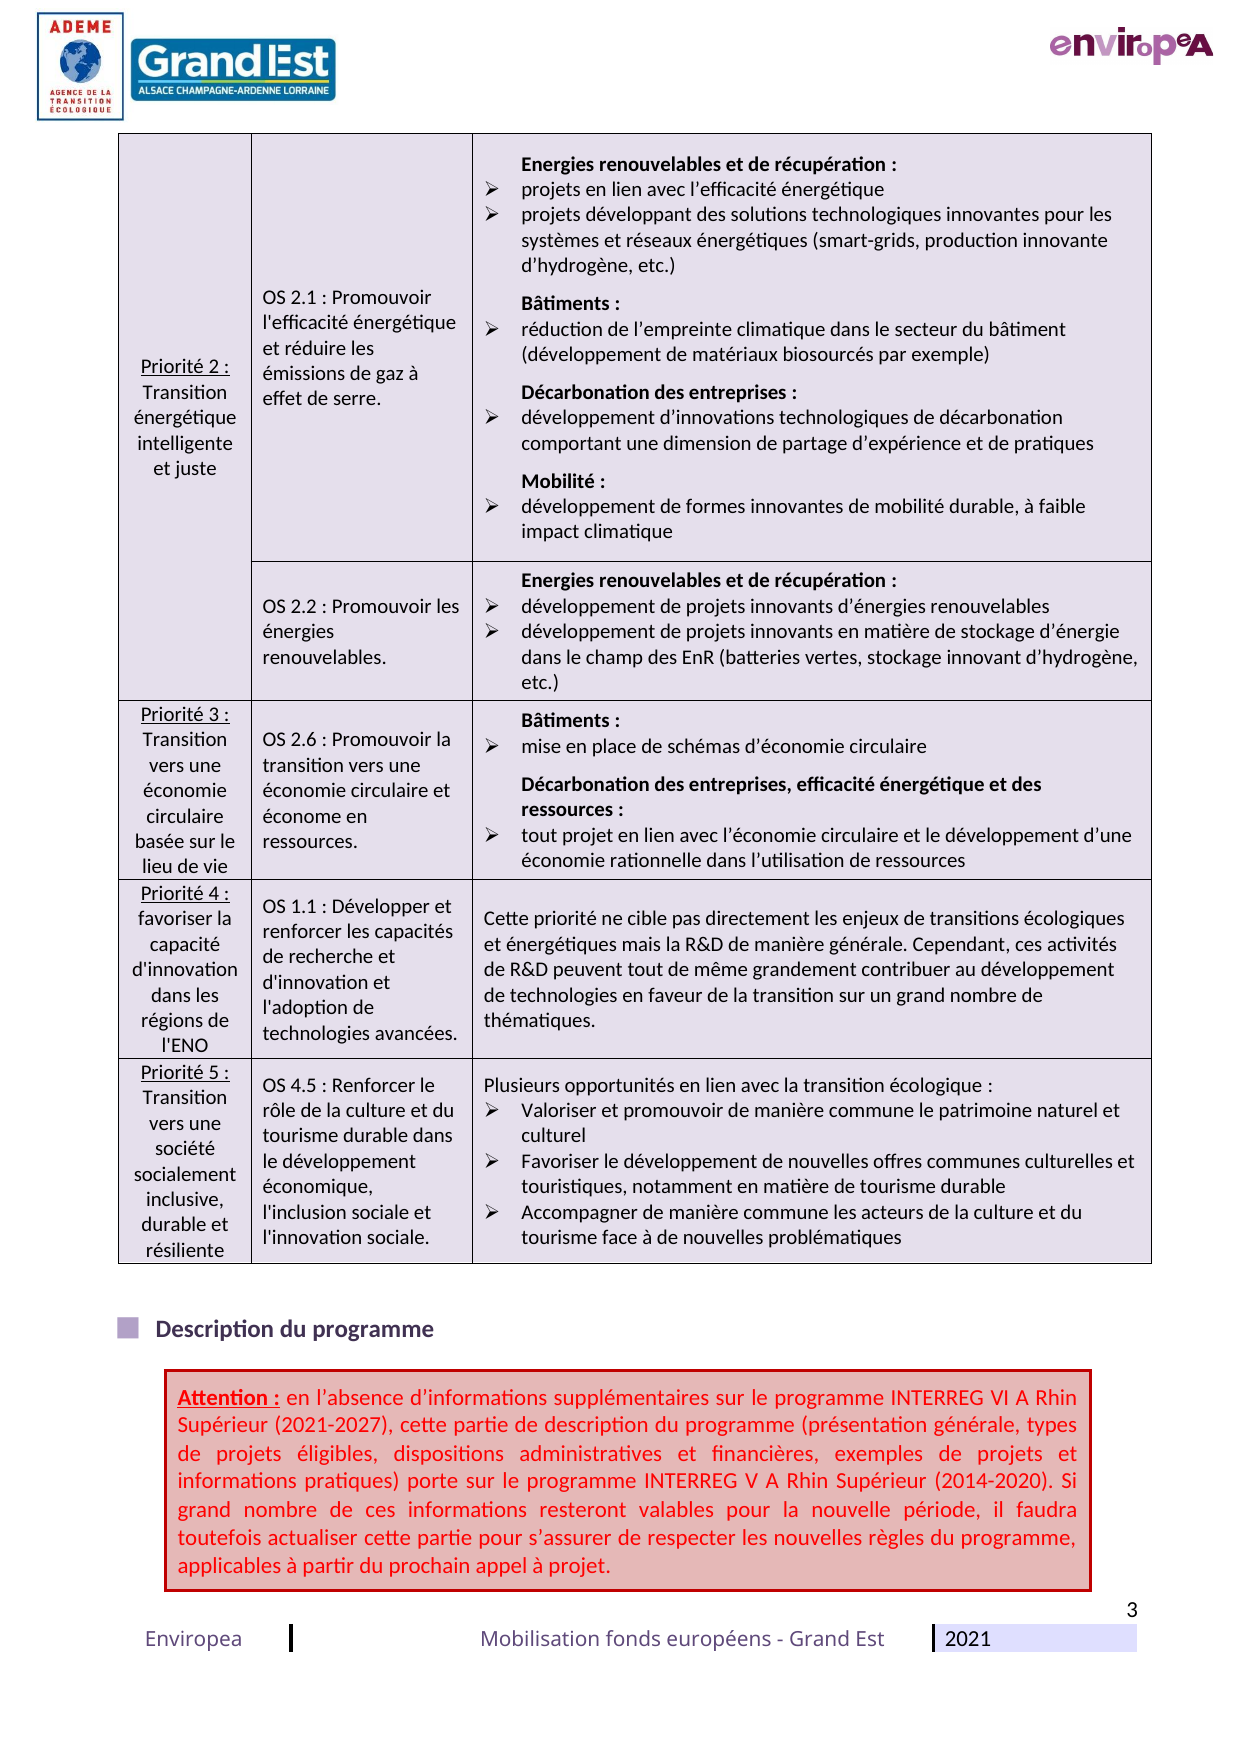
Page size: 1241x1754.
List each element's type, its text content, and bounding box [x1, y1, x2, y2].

table_cell OS 2.6 : Promouvoir la transition vers une économie circulaire et économe en ressources. [252, 701, 472, 879]
table_cell Bâtiments : mise en place de schémas d’économie circulaire Décarbonation des entreprises, efficacité énergétique et des ressources : tout projet en lien avec l’économie circulaire et le développement d’une économie rationnelle dans l’utilisation de ressources [473, 701, 1151, 879]
list Description du programme [118, 1313, 1138, 1344]
table_cell OS 2.2 : Promouvoir les énergies renouvelables. [252, 562, 472, 700]
table_cell Priorité 2 : Transition énergétique intelligente et juste [119, 134, 251, 700]
table_cell Energies renouvelables et de récupération : projets en lien avec l’efficacité énergétique projets développant des solutions technologiques innovantes pour les systèmes et réseaux énergétiques (smart-grids, production innovante d’hydrogène, etc.) Bâtiments : réduction de l’empreinte climatique dans le secteur du bâtiment (développement de matériaux biosourcés par exemple) Décarbonation des entreprises : développement d’innovations technologiques de décarbonation comportant une dimension de partage d’expérience et de pratiques Mobilité : développement de formes innovantes de mobilité durable, à faible impact climatique [473, 134, 1151, 561]
table_cell Priorité 4 : favoriser la capacité d'innovation dans les régions de l'ENO [119, 880, 251, 1058]
picture [1050, 27, 1214, 65]
table_cell Priorité 5 : Transition vers une société socialement inclusive, durable et résiliente [119, 1059, 251, 1262]
table_cell OS 1.1 : Développer et renforcer les capacités de recherche et d'innovation et l'adoption de technologies avancées. [252, 880, 472, 1058]
table_cell Energies renouvelables et de récupération : développement de projets innovants d’énergies renouvelables développement de projets innovants en matière de stockage d’énergie dans le champ des EnR (batteries vertes, stockage innovant d’hydrogène, etc.) [473, 562, 1151, 700]
table_cell OS 2.1 : Promouvoir l'efficacité énergétique et réduire les émissions de gaz à effet de serre. [252, 134, 472, 561]
picture [25, 8, 339, 124]
table_cell Cette priorité ne cible pas directement les enjeux de transitions écologiques et énergétiques mais la R&D de manière générale. Cependant, ces activités de R&D peuvent tout de même grandement contribuer au développement de technologies en faveur de la transition sur un grand nombre de thématiques. [473, 880, 1151, 1058]
table_cell Priorité 3 : Transition vers une économie circulaire basée sur le lieu de vie [119, 701, 251, 879]
text Attention : en l’absence d’informations supplémentaires sur le programme INTERREG VI A Rhin Supérieur (2021-2027), cette partie de description du programme (présentation générale, types de projets éligibles, dispositions administratives et financières, exemples de projets et informations pratiques) porte sur le programme INTERREG V A Rhin Supérieur (2014-2020). Si grand nombre de ces informations resteront valables pour la nouvelle période, il faudra toutefois actualiser cette partie pour s’assurer de respecter les nouvelles règles du programme, applicables à partir du prochain appel à projet. [167, 1372, 1089, 1589]
table_cell OS 4.5 : Renforcer le rôle de la culture et du tourisme durable dans le développement économique, l'inclusion sociale et l'innovation sociale. [252, 1059, 472, 1262]
table_cell Plusieurs opportunités en lien avec la transition écologique : Valoriser et promouvoir de manière commune le patrimoine naturel et culturel Favoriser le développement de nouvelles offres communes culturelles et touristiques, notamment en matière de tourisme durable Accompagner de manière commune les acteurs de la culture et du tourisme face à de nouvelles problématiques [473, 1059, 1151, 1262]
